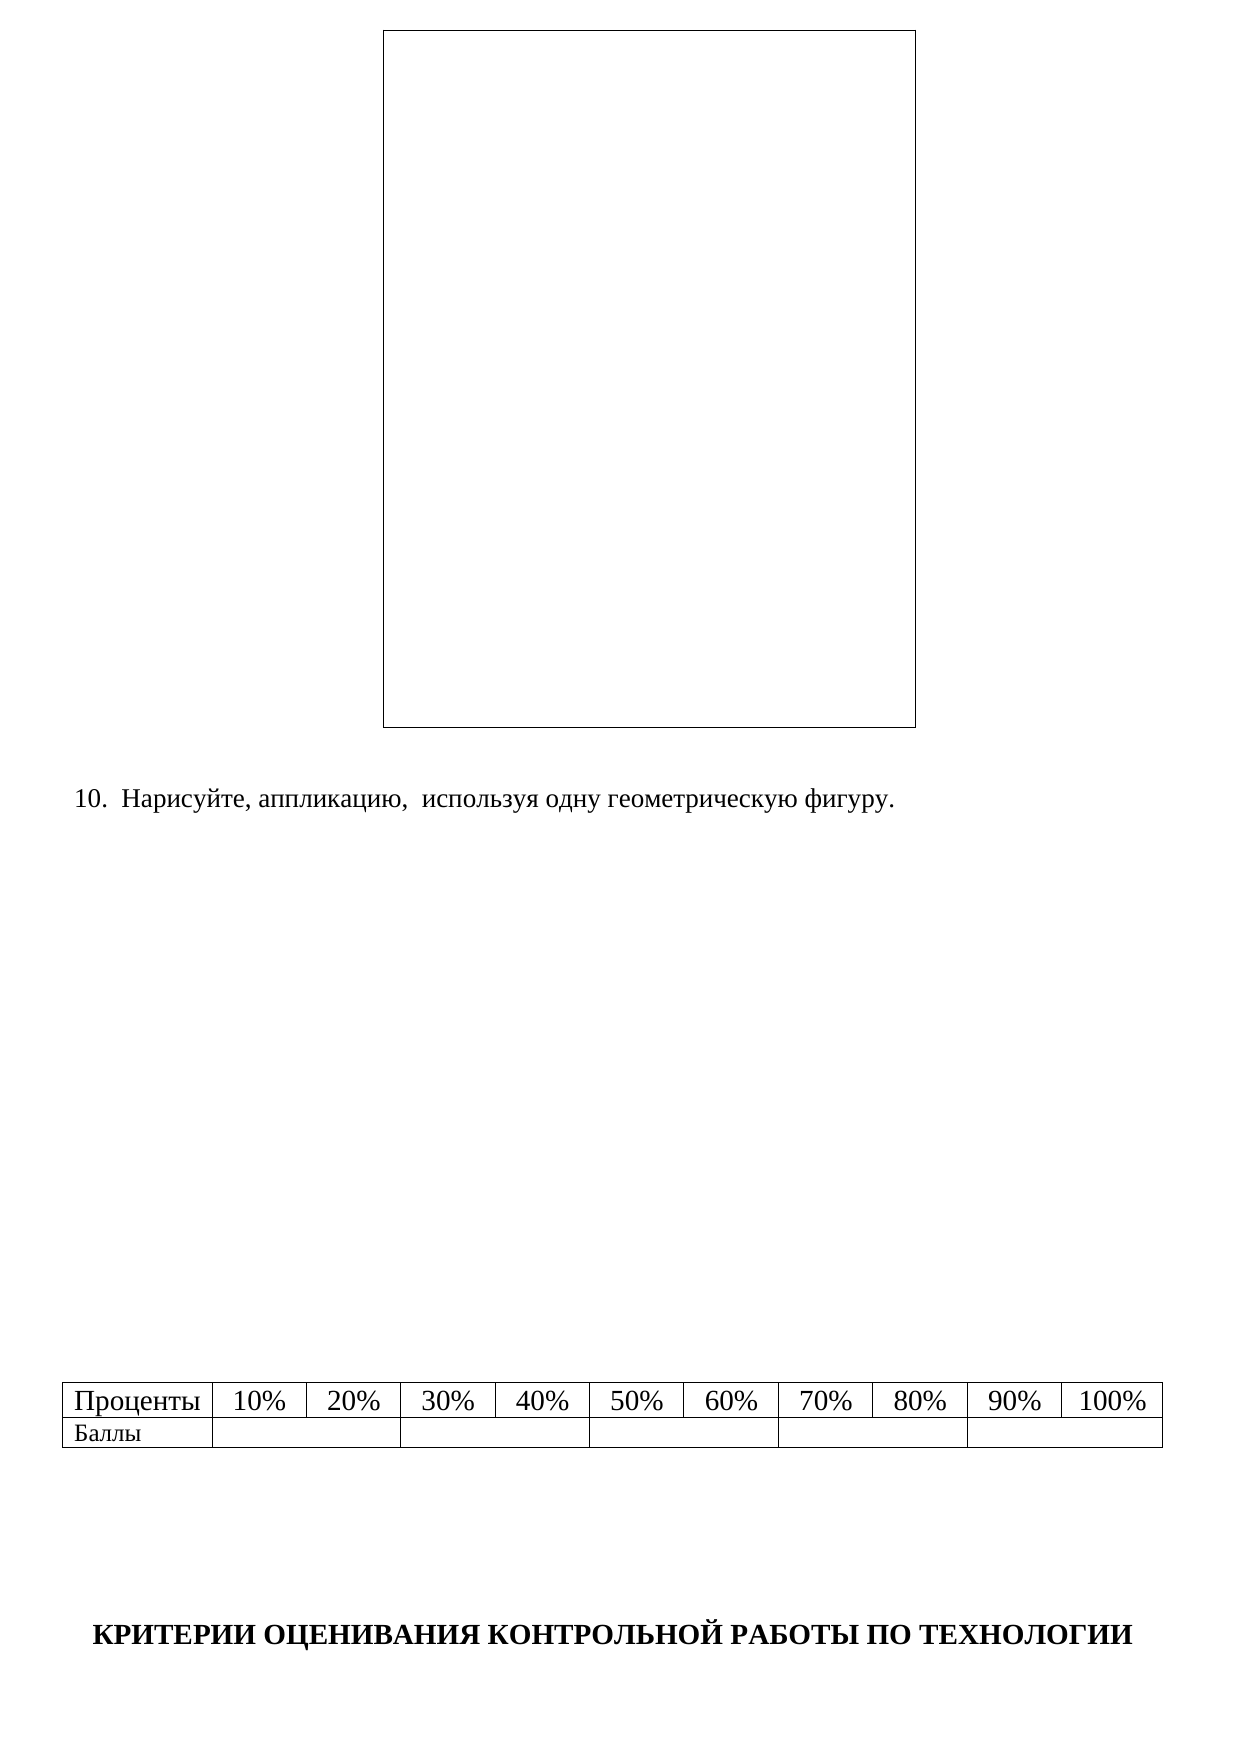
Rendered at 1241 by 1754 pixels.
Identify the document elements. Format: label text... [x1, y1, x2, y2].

table_cell [590, 1418, 778, 1447]
table_header 40% [496, 1383, 589, 1417]
table_header 100% [1062, 1383, 1162, 1417]
text КРИТЕРИИ ОЦЕНИВАНИЯ КОНТРОЛЬНОЙ РАБОТЫ ПО ТЕХНОЛОГИИ [74, 1617, 1152, 1651]
table_header 90% [968, 1383, 1061, 1417]
table_header 70% [779, 1383, 872, 1417]
table_header 20% [307, 1383, 400, 1417]
table_cell [401, 1418, 589, 1447]
table_header [384, 31, 915, 727]
table_header 10% [213, 1383, 306, 1417]
table_header Проценты [63, 1383, 212, 1417]
table_header 60% [684, 1383, 778, 1417]
table_cell [779, 1418, 967, 1447]
table_header 30% [401, 1383, 495, 1417]
table_header 50% [590, 1383, 683, 1417]
table_cell [968, 1418, 1162, 1447]
text 10. Нарисуйте, аппликацию, используя одну геометрическую фигуру. [74, 782, 1152, 813]
table_header 80% [873, 1383, 967, 1417]
table_cell [213, 1418, 400, 1447]
table_cell Баллы [63, 1418, 212, 1447]
